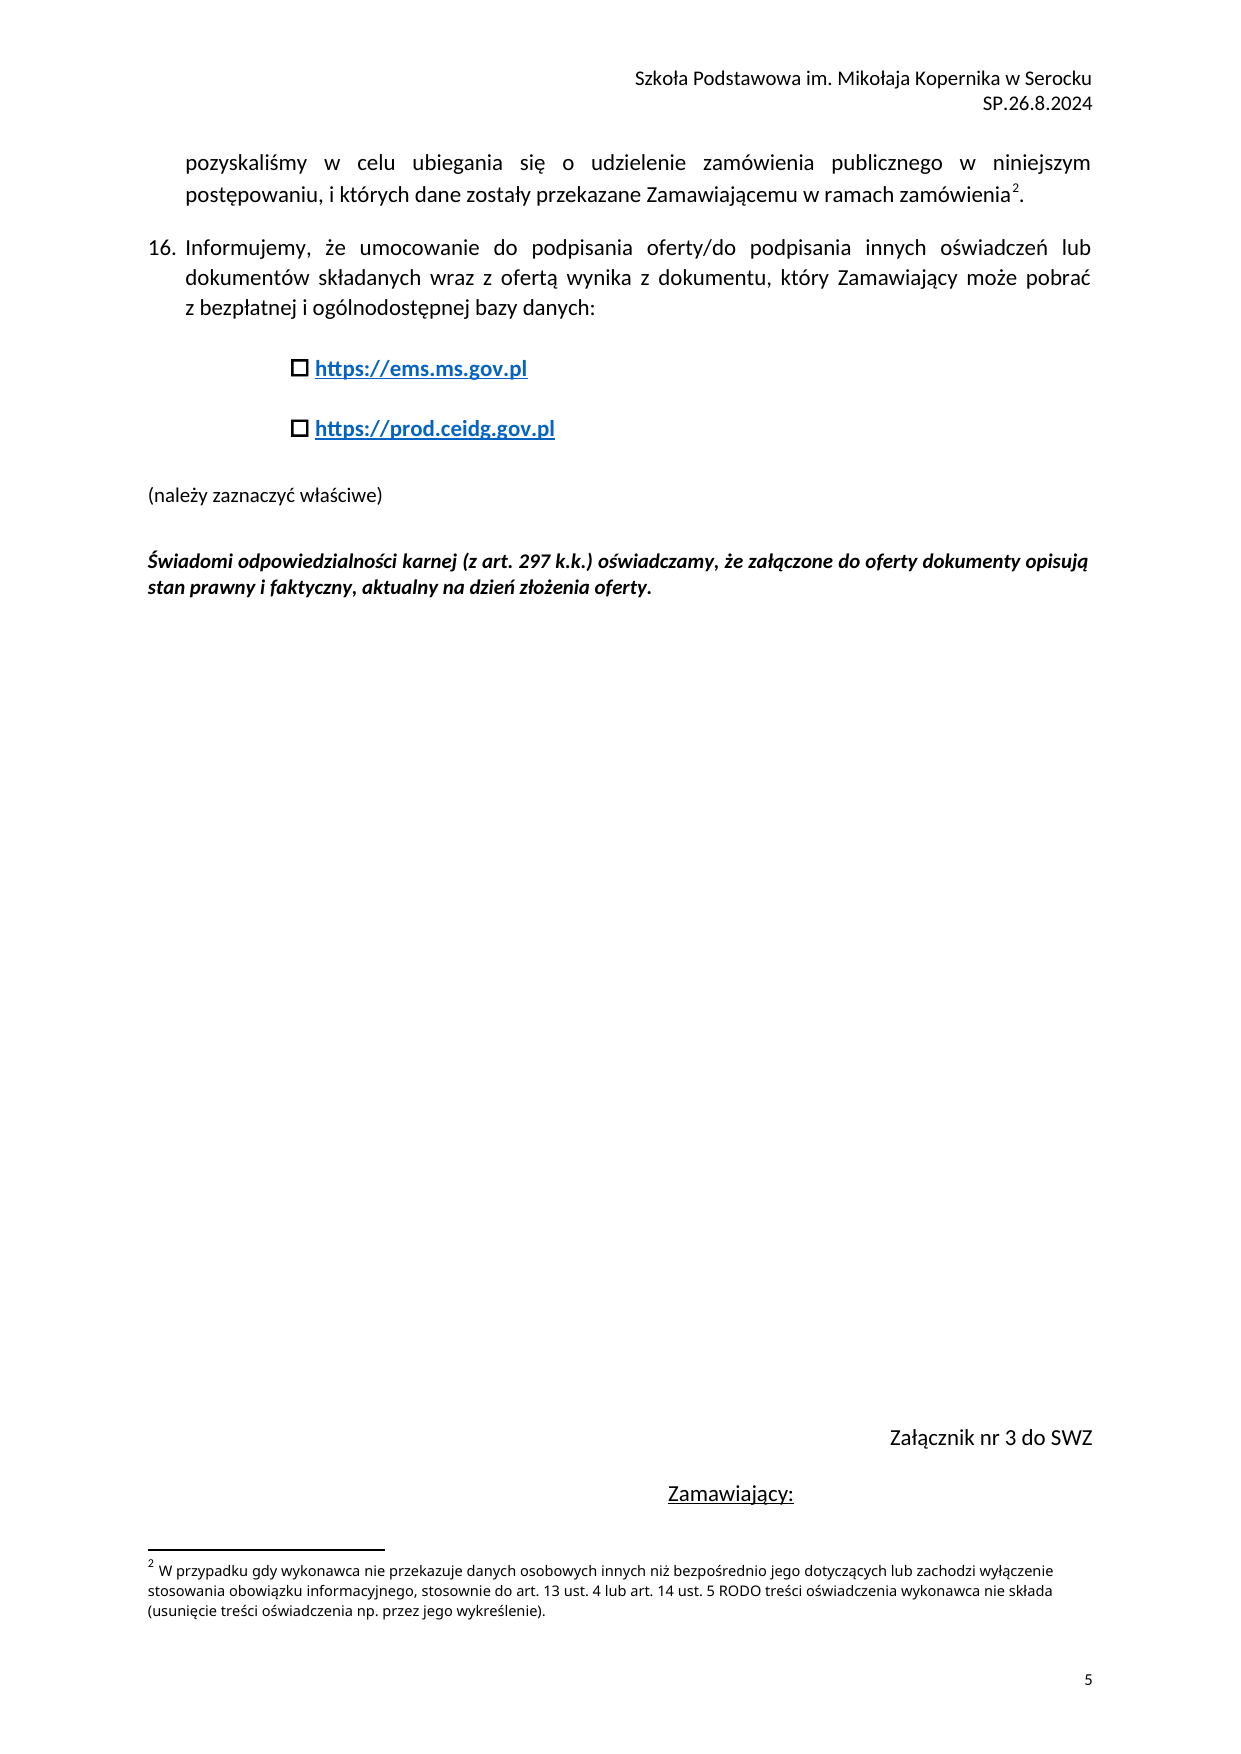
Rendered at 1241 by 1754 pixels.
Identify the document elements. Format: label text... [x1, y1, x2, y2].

text Załącznik nr 3 do SWZ [148, 1423, 1093, 1451]
list Informujemy, że umocowanie do podpisania oferty/do podpisania innych oświadczeń lub dokumentów składanych wraz z ofertą wynika z dokumentu, który Zamawiający może pobrać z bezpłatnej i ogólnodostępnej bazy danych: [148, 233, 1093, 321]
text Zamawiający: [295, 1479, 1093, 1507]
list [148, 148, 1093, 208]
text https://ems.ms.gov.pl [258, 354, 1093, 382]
text https://prod.ceidg.gov.pl [258, 414, 1093, 442]
text Świadomi odpowiedzialności karnej (z art. 297 k.k.) oświadczamy, że załączone do oferty dokumenty opisują stan prawny i faktyczny, aktualny na dzień złożenia oferty. [148, 548, 1093, 599]
text (należy zaznaczyć właściwe) [148, 482, 1093, 507]
